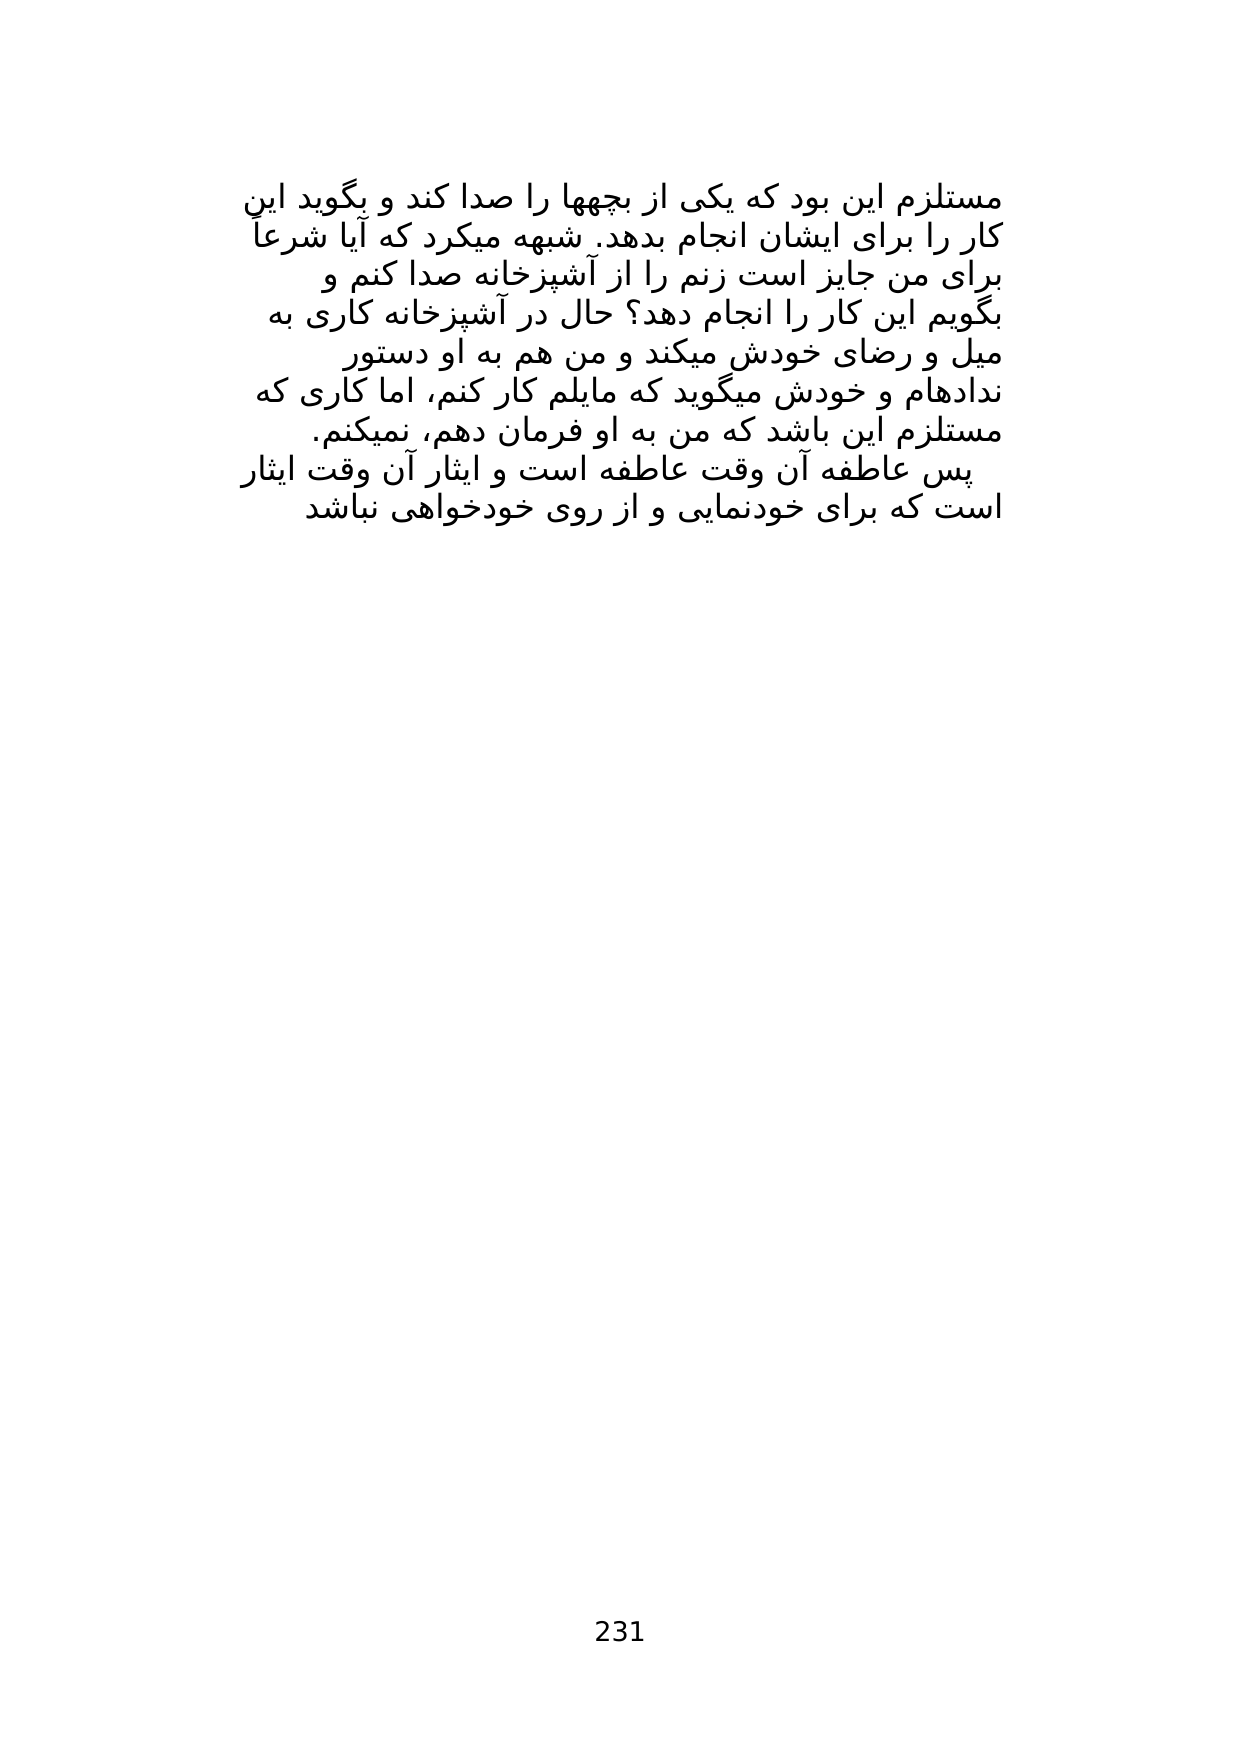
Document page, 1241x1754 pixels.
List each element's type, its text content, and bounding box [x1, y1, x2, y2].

text پس عاطفه آن وقت عاطفه است و ايثار آن وقت ايثار است كه برای خودنمايی و از روی خودخواهی نباشد [236, 449, 1004, 527]
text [236, 177, 1004, 449]
